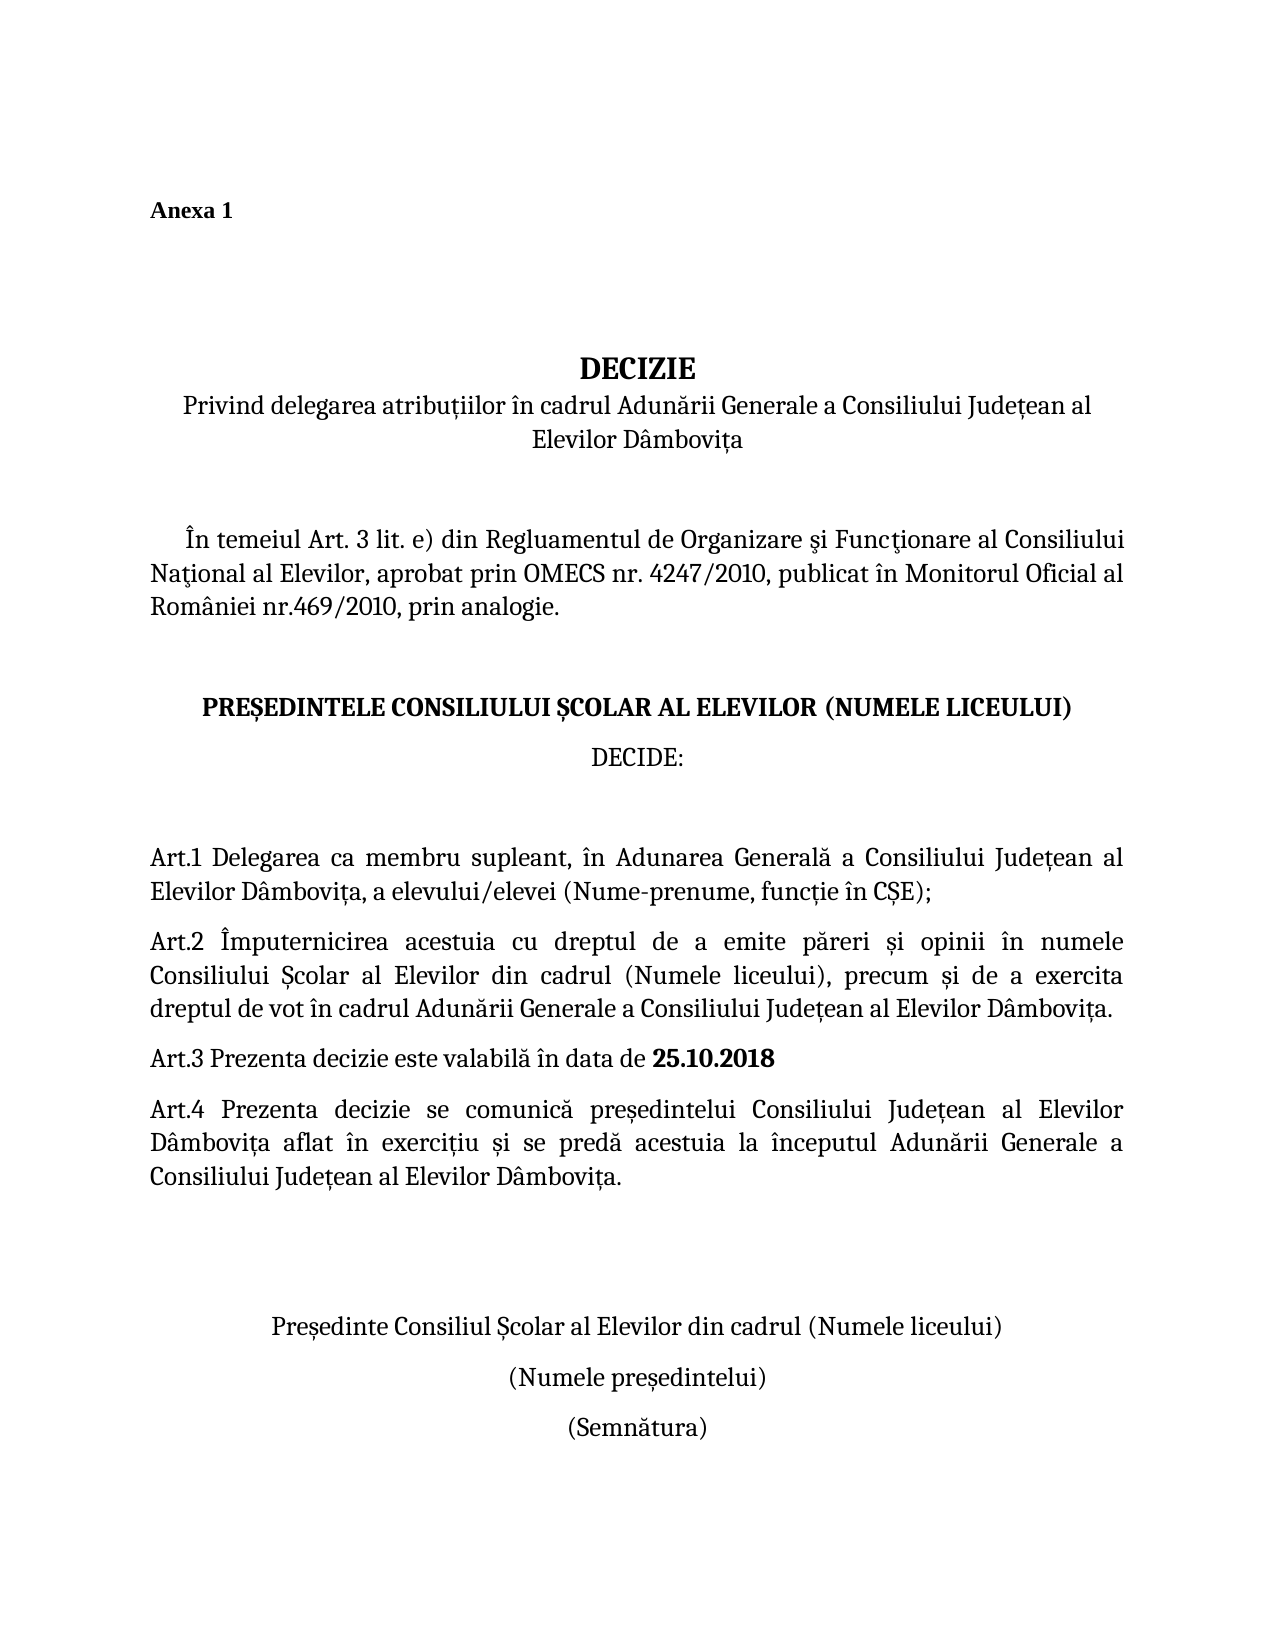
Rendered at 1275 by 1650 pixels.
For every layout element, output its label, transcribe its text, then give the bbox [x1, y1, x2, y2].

text PREȘEDINTELE CONSILIULUI ȘCOLAR AL ELEVILOR (Numele liceului) [150, 692, 1125, 723]
text DECIDE: [150, 742, 1125, 773]
text Art.2 Împuternicirea acestuia cu dreptul de a emite păreri și opinii în numele Consiliului Școlar al Elevilor din cadrul (Numele liceului), precum și de a exercita dreptul de vot în cadrul Adunării Generale a Consiliului Județean al Elevilor Dâmbovița. [150, 926, 1125, 1024]
text (Numele președintelui) [150, 1362, 1125, 1393]
text În temeiul Art. 3 lit. e) din Regluamentul de Organizare şi Funcţionare al Consiliului Naţional al Elevilor, aprobat prin OMECS nr. 4247/2010, publicat în Monitorul Oficial al României nr.469/2010, prin analogie. [150, 524, 1125, 623]
text Președinte Consiliul Școlar al Elevilor din cadrul (Numele liceului) [150, 1311, 1125, 1343]
text Art.1 Delegarea ca membru supleant, în Adunarea Generală a Consiliului Județean al Elevilor Dâmbovița, a elevului/elevei (Nume-prenume, funcție în CȘE); [150, 842, 1125, 907]
text Privind delegarea atribuțiilor în cadrul Adunării Generale a Consiliului Județean al Elevilor Dâmbovița [150, 390, 1125, 455]
text DECIZIE [150, 350, 1125, 387]
text Art.4 Prezenta decizie se comunică președintelui Consiliului Județean al Elevilor Dâmbovița aflat în exercițiu și se predă acestuia la începutul Adunării Generale a Consiliului Județean al Elevilor Dâmbovița. [150, 1094, 1125, 1192]
text Anexa 1 [150, 196, 1125, 224]
text Art.3 Prezenta decizie este valabilă în data de 25.10.2018 [150, 1043, 1125, 1075]
text (Semnătura) [150, 1412, 1125, 1443]
